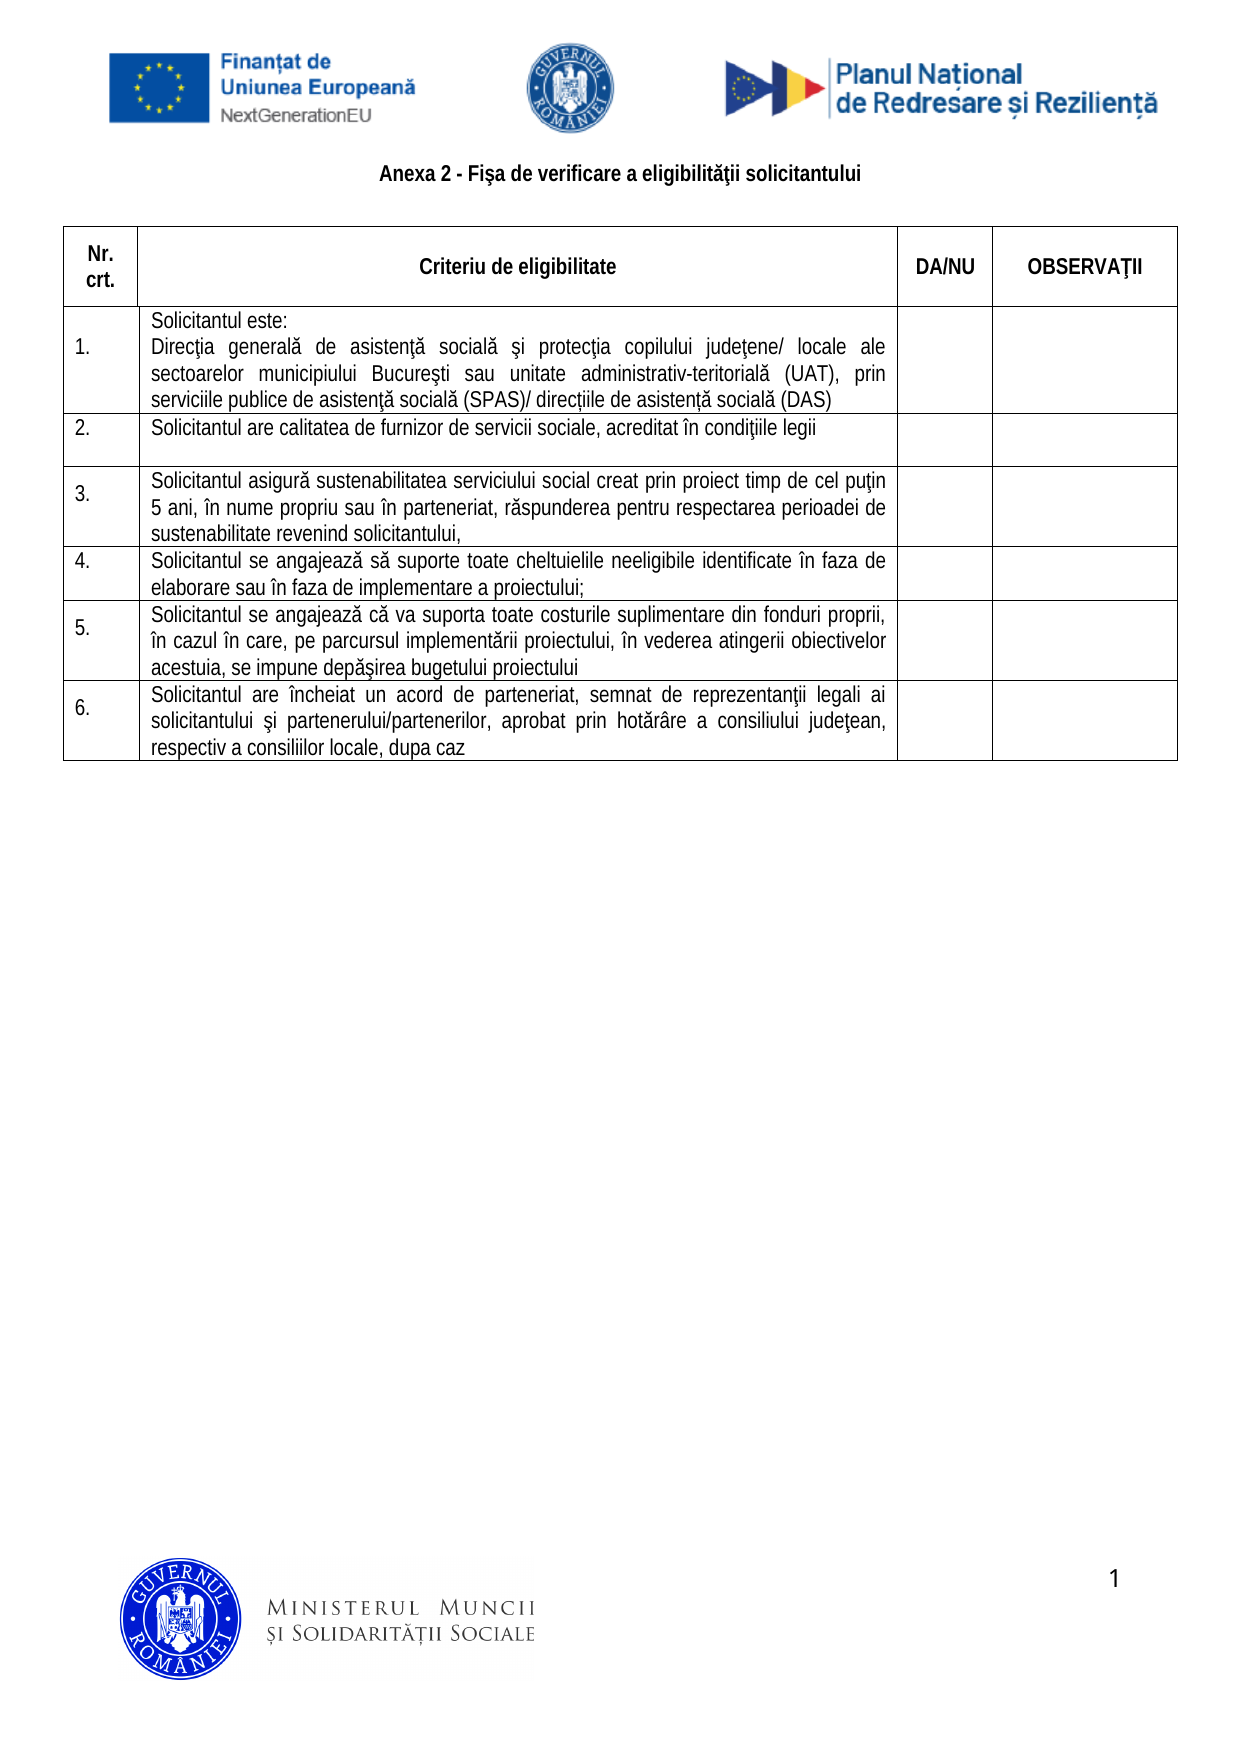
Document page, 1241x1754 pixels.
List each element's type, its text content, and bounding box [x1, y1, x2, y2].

table_header OBSERVAŢII [993, 227, 1177, 306]
picture [118, 1556, 534, 1681]
table_cell [993, 681, 1177, 760]
table_cell [64, 547, 139, 600]
table_cell [898, 307, 992, 412]
table_cell [64, 601, 139, 680]
table_cell [64, 414, 139, 466]
table_cell Solicitantul are calitatea de furnizor de servicii sociale, acreditat în condiţiile legii [140, 414, 897, 466]
table_header DA/NU [898, 227, 992, 306]
table_cell [898, 601, 992, 680]
table_cell [898, 681, 992, 760]
table_header Nr. crt. [64, 227, 137, 306]
subtitle Anexa 2 - Fişa de verificare a eligibilităţii solicitantului [118, 149, 1122, 186]
table_cell Solicitantul se angajează că va suporta toate costurile suplimentare din fonduri proprii, în cazul în care, pe parcursul implementării proiectului, în vederea atingerii obiectivelor acestuia, se impune depăşirea bugetului proiectului [140, 601, 897, 680]
table_cell Solicitantul este: Direcţia generală de asistenţă socială şi protecţia copilului judeţene/ locale ale sectoarelor municipiului Bucureşti sau unitate administrativ-teritorială (UAT), prin serviciile publice de asistenţă socială (SPAS)/ direcțiile de asistență socială (DAS) [140, 307, 897, 412]
table_cell Solicitantul asigură sustenabilitatea serviciului social creat prin proiect timp de cel puţin 5 ani, în nume propriu sau în parteneriat, răspunderea pentru respectarea perioadei de sustenabilitate revenind solicitantului, [140, 467, 897, 546]
picture [56, 23, 1164, 154]
table_cell [64, 681, 139, 760]
table_cell Solicitantul se angajează să suporte toate cheltuielile neeligibile identificate în faza de elaborare sau în faza de implementare a proiectului; [140, 547, 897, 600]
table_cell [64, 467, 139, 546]
table_cell [993, 414, 1177, 466]
table_cell Solicitantul are încheiat un acord de parteneriat, semnat de reprezentanţii legali ai solicitantului şi partenerului/partenerilor, aprobat prin hotărâre a consiliului judeţean, respectiv a consiliilor locale, dupa caz [140, 681, 897, 760]
table_cell [993, 547, 1177, 600]
table_cell [993, 601, 1177, 680]
table_cell [898, 547, 992, 600]
table_cell [898, 467, 992, 546]
table_cell [993, 307, 1177, 412]
table_header Criteriu de eligibilitate [138, 227, 897, 306]
table_cell [993, 467, 1177, 546]
table_cell [898, 414, 992, 466]
table_cell [64, 307, 139, 412]
